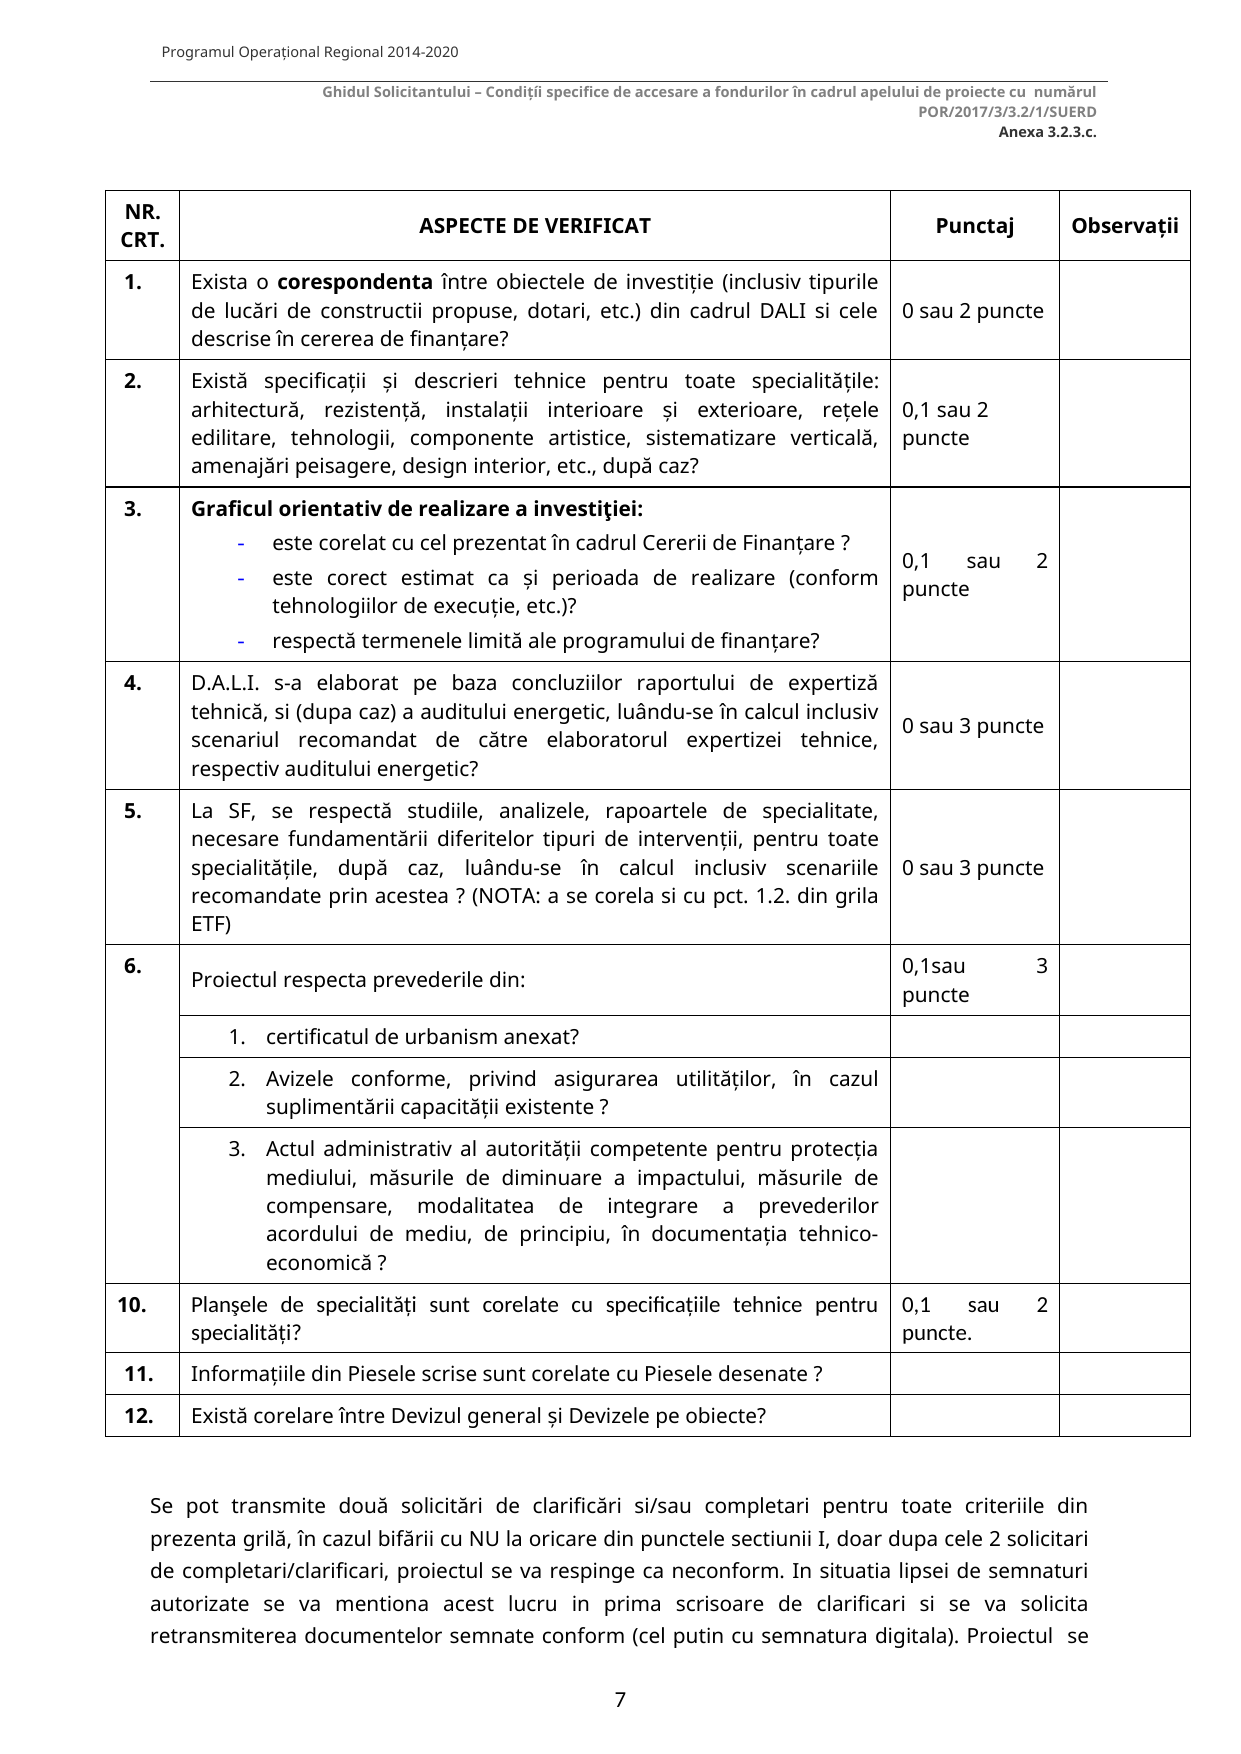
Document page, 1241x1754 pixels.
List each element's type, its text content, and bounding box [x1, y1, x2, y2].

table_cell [1060, 261, 1190, 359]
table_cell [891, 1058, 1059, 1127]
table_cell [891, 1353, 1059, 1394]
table_cell [1060, 1058, 1190, 1127]
table_cell 0 sau 2 puncte [891, 261, 1059, 359]
table_cell La SF, se respectă studiile, analizele, rapoartele de specialitate, necesare fundamentării diferitelor tipuri de intervenții, pentru toate specialitățile, după caz, luându-se în calcul inclusiv scenariile recomandate prin acestea ? (NOTA: a se corela si cu pct. 1.2. din grila ETF) [180, 790, 890, 944]
table_cell [106, 662, 179, 788]
table_cell [1060, 945, 1190, 1014]
table_cell Graficul orientativ de realizare a investiţiei: este corelat cu cel prezentat în cadrul Cererii de Finanţare ? este corect estimat ca și perioada de realizare (conform tehnologiilor de execuție, etc.)? respectă termenele limită ale programului de finanțare? [180, 488, 890, 661]
table_cell D.A.L.I. s-a elaborat pe baza concluziilor raportului de expertiză tehnică, si (dupa caz) a auditului energetic, luându-se în calcul inclusiv scenariul recomandat de către elaboratorul expertizei tehnice, respectiv auditului energetic? [180, 662, 890, 788]
table_cell [1060, 488, 1190, 661]
table_cell Actul administrativ al autorităţii competente pentru protecţia mediului, măsurile de diminuare a impactului, măsurile de compensare, modalitatea de integrare a prevederilor acordului de mediu, de principiu, în documentaţia tehnico-economică ? [180, 1128, 890, 1283]
table_cell [891, 1395, 1059, 1436]
table_cell [106, 1353, 179, 1394]
table_cell [106, 790, 179, 944]
table_cell [106, 488, 179, 661]
table_cell [1060, 1353, 1190, 1394]
table_cell [1060, 790, 1190, 944]
table_cell 0,1 sau 2 puncte [891, 488, 1059, 661]
table_cell [891, 1016, 1059, 1057]
table_cell Exista o corespondenta între obiectele de investiţie (inclusiv tipurile de lucări de constructii propuse, dotari, etc.) din cadrul DALI si cele descrise în cererea de finanțare? [180, 261, 890, 359]
table_cell [106, 1284, 179, 1352]
table_cell Există specificaţii şi descrieri tehnice pentru toate specialitățile: arhitectură, rezistență, instalații interioare şi exterioare, rețele edilitare, tehnologii, componente artistice, sistematizare verticală, amenajări peisagere, design interior, etc., după caz? [180, 360, 890, 486]
table_cell [106, 945, 179, 1283]
table_cell Proiectul respecta prevederile din: [180, 945, 890, 1014]
table_cell [1060, 1128, 1190, 1283]
table_cell [1060, 662, 1190, 788]
table_cell [891, 1128, 1059, 1283]
table_cell [106, 1395, 179, 1436]
table_cell [1060, 1016, 1190, 1057]
table_cell [1060, 360, 1190, 486]
table_header ASPECTE DE VERIFICAT [180, 191, 890, 260]
table_header Observaţii [1060, 191, 1190, 260]
table_cell 0,1sau 3 puncte [891, 945, 1059, 1014]
table_cell [106, 360, 179, 486]
table_cell [106, 261, 179, 359]
table_cell Avizele conforme, privind asigurarea utilităţilor, în cazul suplimentării capacităţii existente ? [180, 1058, 890, 1127]
table_header NR. CRT. [106, 191, 179, 260]
table_cell 0 sau 3 puncte [891, 662, 1059, 788]
table_cell [1060, 1395, 1190, 1436]
table_cell certificatul de urbanism anexat? [180, 1016, 890, 1057]
table_cell 0,1 sau 2 puncte. [891, 1284, 1059, 1352]
table_cell Informaţiile din Piesele scrise sunt corelate cu Piesele desenate ? [180, 1353, 890, 1394]
table_header Punctaj [891, 191, 1059, 260]
table_cell [1060, 1284, 1190, 1352]
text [150, 1491, 1090, 1650]
table_cell Există corelare între Devizul general şi Devizele pe obiecte? [180, 1395, 890, 1436]
table_cell 0,1 sau 2 puncte [891, 360, 1059, 486]
table_cell 0 sau 3 puncte [891, 790, 1059, 944]
table_cell Planşele de specialități sunt corelate cu specificațiile tehnice pentru specialități? [180, 1284, 890, 1352]
